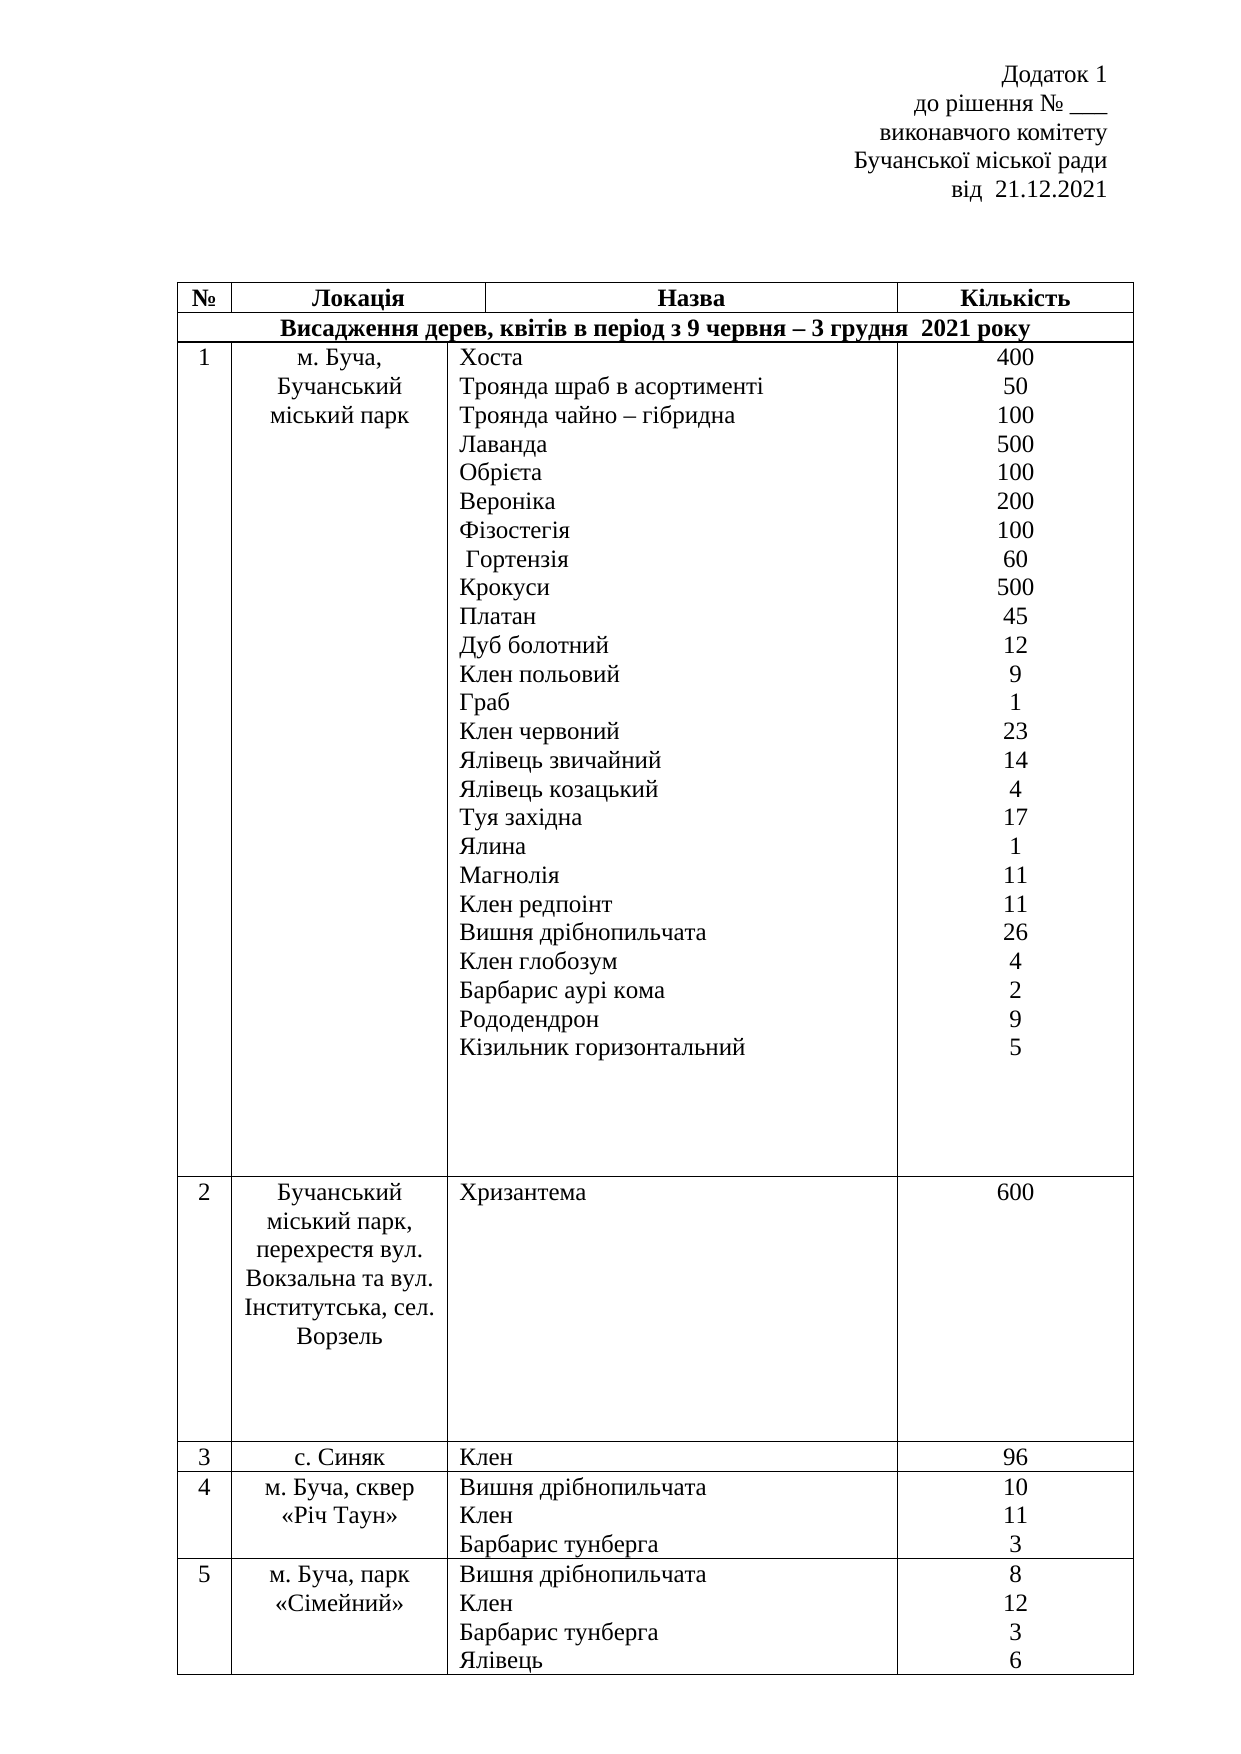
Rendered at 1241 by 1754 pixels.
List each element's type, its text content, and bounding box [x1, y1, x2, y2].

table_cell Хризантема [448, 1177, 897, 1441]
table_cell 10 11 3 [898, 1472, 1133, 1558]
table_cell м. Буча, Бучанський міський парк [232, 343, 447, 1176]
table_cell 4 [178, 1472, 231, 1558]
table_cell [232, 1559, 447, 1674]
table_cell Бучанський міський парк, перехрестя вул. Вокзальна та вул. Інститутська, сел. Ворзель [232, 1177, 447, 1441]
table_cell м. Буча, сквер «Річ Таун» [232, 1472, 447, 1558]
table_cell Клен [448, 1442, 897, 1471]
table_header Локація [232, 283, 485, 312]
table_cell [448, 1559, 897, 1674]
text Бучанської міської ради [192, 145, 1107, 174]
text виконавчого комітету [192, 117, 1107, 145]
table_cell 96 [898, 1442, 1133, 1471]
table_header № [178, 283, 231, 312]
table_cell Хоста Троянда шраб в асортименті Троянда чайно – гібридна Лаванда Обрієта Вероніка Фізостегія Гортензія Крокуси Платан Дуб болотний Клен польовий Граб Клен червоний Ялівець звичайний Ялівець козацький Туя західна Ялина Магнолія Клен редпоінт Вишня дрібнопильчата Клен глобозум Барбарис аурі кома Рододендрон Кізильник горизонтальний [448, 343, 897, 1176]
table_cell 5 [178, 1559, 231, 1674]
table_cell 2 [178, 1177, 231, 1441]
table_cell 600 [898, 1177, 1133, 1441]
table_cell с. Синяк [232, 1442, 447, 1471]
table_cell 3 [178, 1442, 231, 1471]
table_cell Вишня дрібнопильчата Клен Барбарис тунберга [448, 1472, 897, 1558]
text до рішення № ___ [192, 88, 1107, 117]
text Додаток 1 [192, 59, 1107, 88]
text від 21.12.2021 [192, 174, 1107, 203]
table_cell 1 [178, 343, 231, 1176]
table_header Кількість [898, 283, 1133, 312]
table_cell 8 12 3 6 8 [898, 1559, 1133, 1674]
table_cell Висадження дерев, квітів в період з 9 червня – 3 грудня 2021 року [178, 313, 1133, 341]
table_cell 400 50 100 500 100 200 100 60 500 45 12 9 1 23 14 4 17 1 11 11 26 4 2 9 5 [898, 343, 1133, 1176]
table_header Назва [486, 283, 897, 312]
